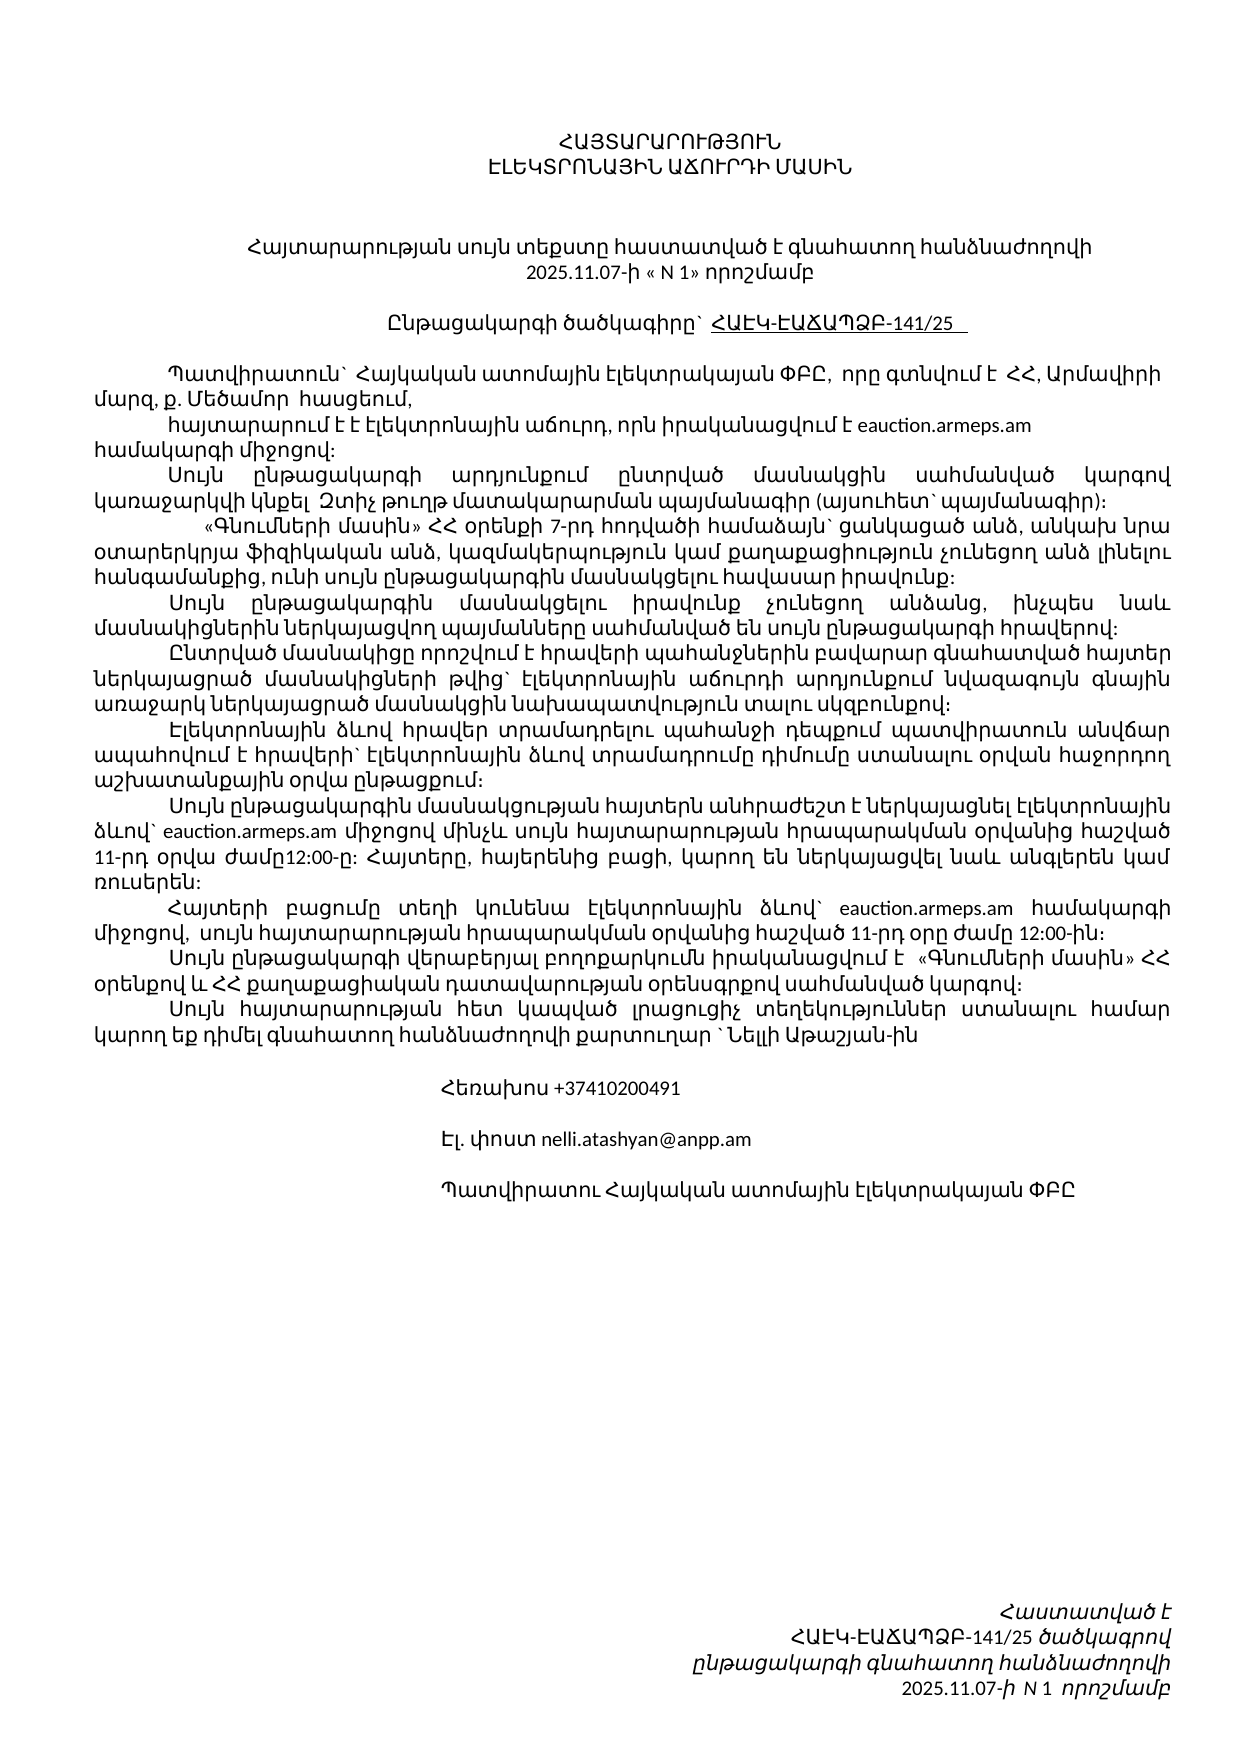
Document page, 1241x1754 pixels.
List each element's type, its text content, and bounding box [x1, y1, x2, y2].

text Ընթացակարգի ծածկագիրը` ՀԱԷԿ-ԷԱՃԱՊՁԲ-141/25 [94, 310, 1171, 336]
text 2025.11.07 -ի N 1 որոշմամբ [94, 1675, 1171, 1701]
text 2025.11.07 -ի « N 1» որոշմամբ [94, 259, 1171, 285]
text ՀԱԷԿ-ԷԱՃԱՊՁԲ-141/25 ծածկագրով [94, 1624, 1171, 1650]
text Սույն հայտարարության հետ կապված լրացուցիչ տեղեկություններ ստանալու համար կարող եք դիմել գնահատող հանձնաժողովի քարտուղար ` Նելլի Աթաշյան -ին [94, 996, 1171, 1047]
text «Գնումների մասին» ՀՀ օրենքի 7-րդ հոդվածի համաձայն` ցանկացած անձ, անկախ նրա օտարերկրյա ֆիզիկական անձ, կազմակերպություն կամ քաղաքացիություն չունեցող անձ լինելու հանգամանքից, ունի սույն ընթացակարգին մասնակցելու հավասար իրավունք: [94, 513, 1171, 590]
text Սույն ընթացակարգի արդյունքում ընտրված մասնակցին սահմանված կարգով կառաջարկվի կնքել Զտիչ թուղթ մատակարարման պայմանագիր (այսուհետ` պայմանագիր)։ [94, 463, 1171, 513]
text Պատվիրատու Հայկական ատոմային էլեկտրակայան ՓԲԸ [94, 1177, 1171, 1203]
text ՀԱՅՏԱՐԱՐՈՒԹՅՈՒՆ [94, 129, 1171, 154]
text Էլեկտրոնային ձևով հրավեր տրամադրելու պահանջի դեպքում պատվիրատուն անվճար ապահովում է հրավերի` էլեկտրոնային ձևով տրամադրումը դիմումը ստանալու օրվան հաջորդող աշխատանքային օրվա ընթացքում։ [94, 717, 1171, 793]
text Պատվիրատուն` Հայկական ատոմային էլեկտրակայան ՓԲԸ, որը գտնվում է ՀՀ, Արմավիրի մարզ, ք. Մեծամոր հասցեում, [94, 361, 1171, 412]
text ընթացակարգի գնահատող հանձնաժողովի [94, 1650, 1171, 1675]
text Սույն ընթացակարգին մասնակցելու իրավունք չունեցող անձանց, ինչպես նաև մասնակիցներին ներկայացվող պայմանները սահմանված են սույն ընթացակարգի հրավերով: [94, 590, 1171, 641]
text հայտարարում է է էլեկտրոնային աճուրդ, որն իրականացվում է eauction.armeps.am համակարգի միջոցով: [94, 412, 1171, 463]
text ԷԼԵԿՏՐՈՆԱՅԻՆ ԱՃՈՒՐԴԻ ՄԱՍԻՆ [94, 154, 1171, 180]
text Հաստատված է [94, 1599, 1171, 1624]
text Սույն ընթացակարգին մասնակցության հայտերն անհրաժեշտ է ներկայացնել էլեկտրոնային ձևով` eauction.armeps.am միջոցով մինչև սույն հայտարարության հրապարակման օրվանից հաշված 11-րդ օրվա ժամը12:00-ը: Հայտերը, հայերենից բացի, կարող են ներկայացվել նաև անգլերեն կամ ռուսերեն: [94, 793, 1171, 895]
text Ընտրված մասնակիցը որոշվում է հրավերի պահանջներին բավարար գնահատված հայտեր ներկայացրած մասնակիցների թվից` էլեկտրոնային աճուրդի արդյունքում նվազագույն գնային առաջարկ ներկայացրած մասնակցին նախապատվություն տալու սկզբունքով։ [94, 641, 1171, 717]
text Հայտարարության սույն տեքստը հաստատված է գնահատող հանձնաժողովի [94, 234, 1171, 259]
text Սույն ընթացակարգի վերաբերյալ բողոքարկումն իրականացվում է «Գնումների մասին» ՀՀ օրենքով և ՀՀ քաղաքացիական դատավարության օրենսգրքով սահմանված կարգով։ [94, 946, 1171, 996]
text Հեռախոս +37410200491 [94, 1076, 1171, 1101]
text Հայտերի բացումը տեղի կունենա էլեկտրոնային ձևով` eauction.armeps.am համակարգի միջոցով, սույն հայտարարության հրապարակման օրվանից հաշված 11-րդ օրը ժամը 12:00-ին։ [94, 895, 1171, 946]
text Էլ. փոստ nelli.atashyan@anpp.am [94, 1126, 1171, 1152]
